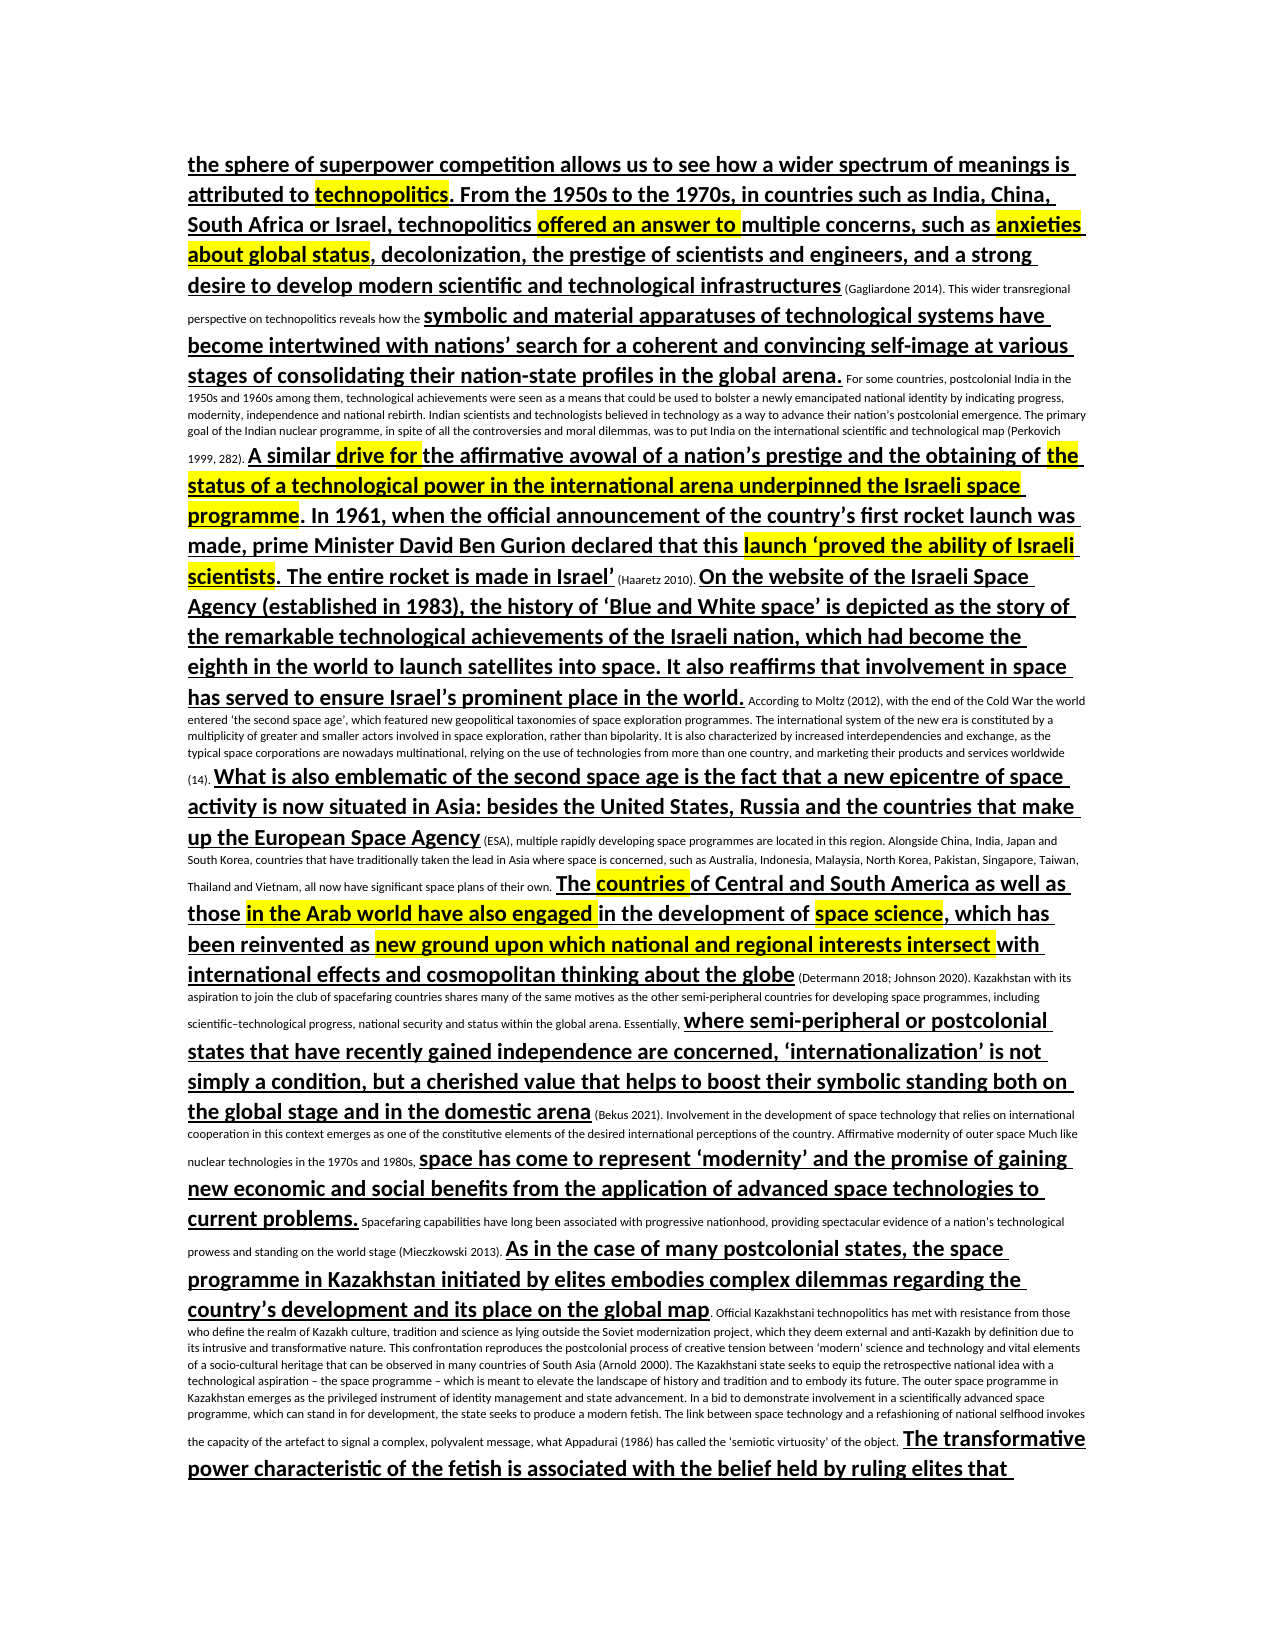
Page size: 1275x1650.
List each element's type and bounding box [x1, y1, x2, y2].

text [187, 150, 1087, 1482]
